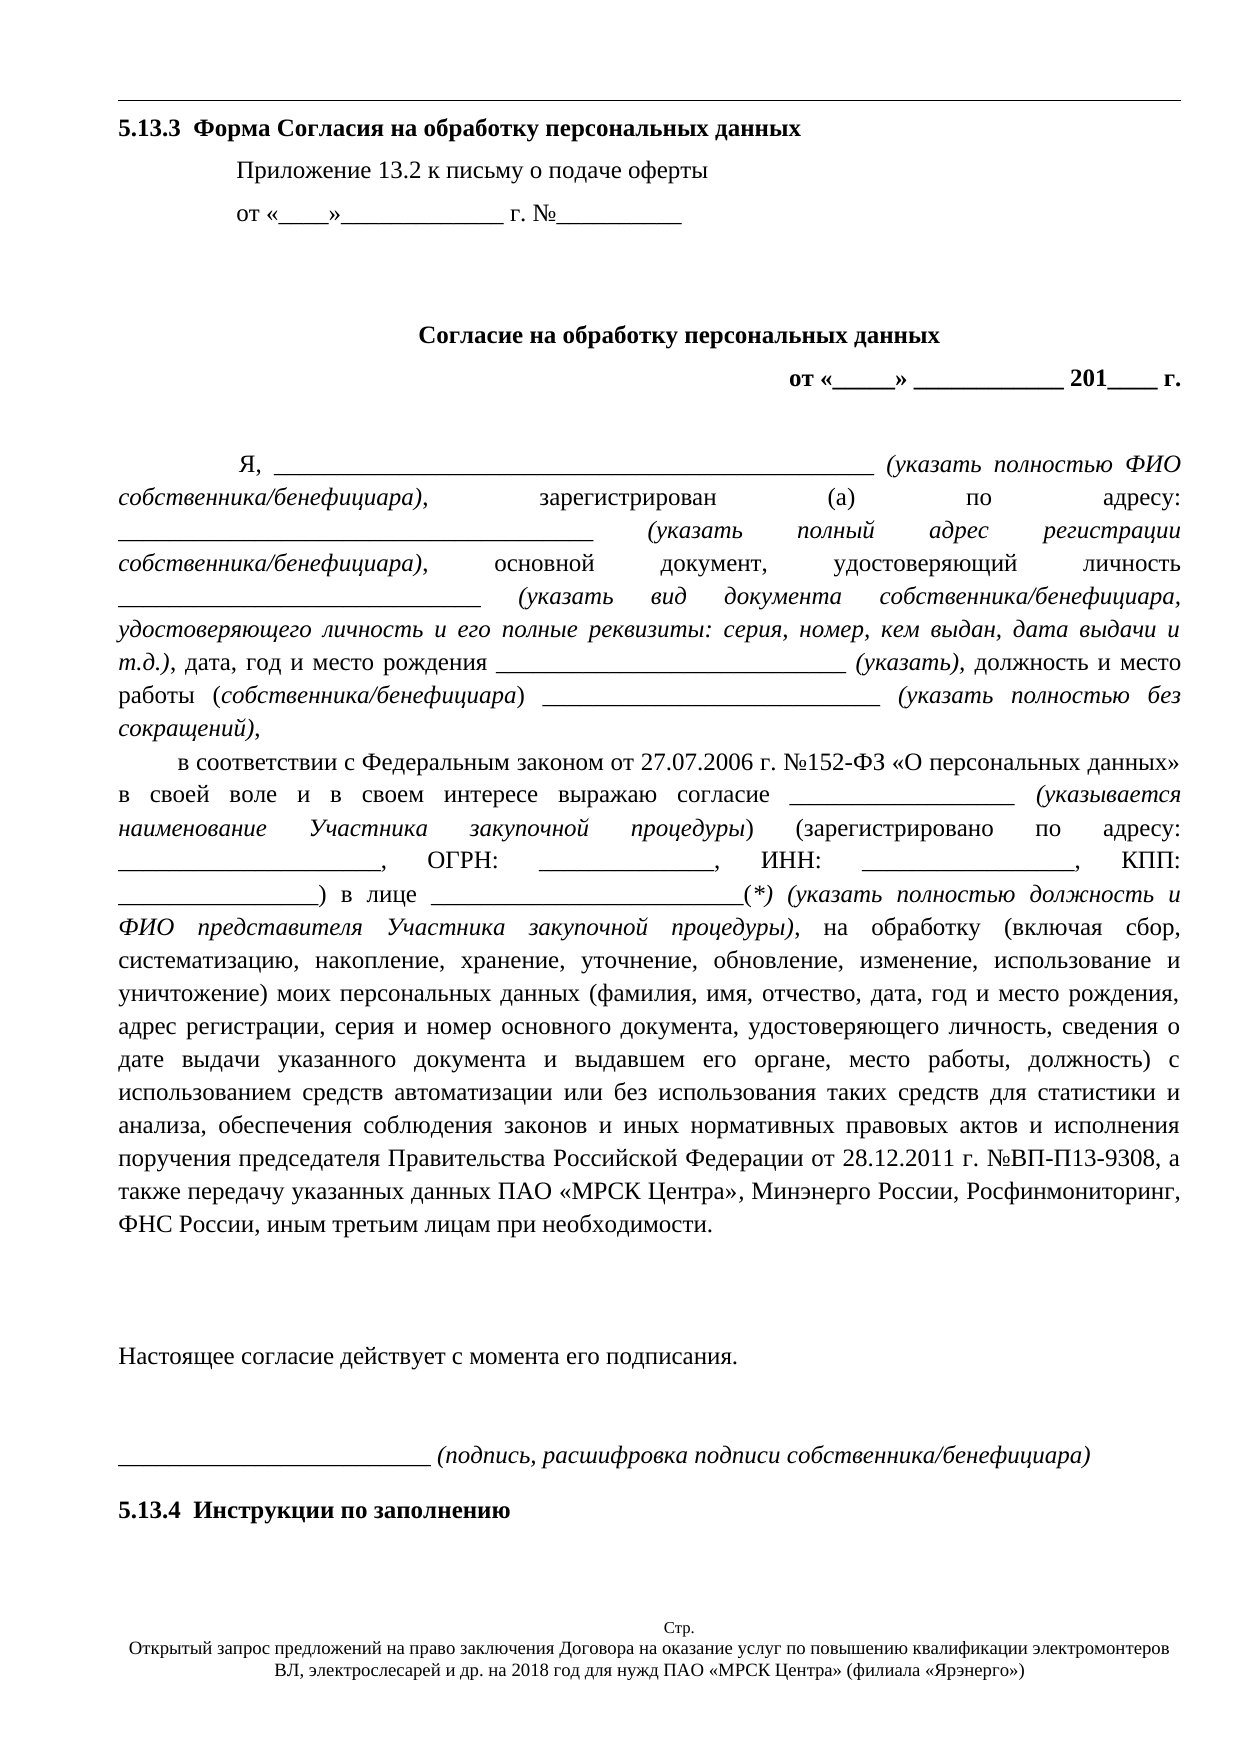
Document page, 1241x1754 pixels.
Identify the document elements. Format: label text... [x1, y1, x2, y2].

text от «_____» ____________ 201____ г. [118, 363, 1181, 392]
text _________________________ (подпись, расшифровка подписи собственника/бенефициара) [118, 1440, 1181, 1469]
subtitle Форма Согласия на обработку персональных данных [118, 113, 1181, 142]
text Согласие на обработку персональных данных [118, 320, 1181, 349]
text Я, ________________________________________________ (указать полностью ФИО собственника/бенефициара), зарегистрирован (а) по адресу: ______________________________________ (указать полный адрес регистрации собственника/бенефициара), основной документ, удостоверяющий личность _____________________________ (указать вид документа собственника/бенефициара, удостоверяющего личность и его полные реквизиты: серия, номер, кем выдан, дата выдачи и т.д.), дата, год и место рождения ____________________________ (указать), должность и место работы (собственника/бенефициара) ___________________________ (указать полностью без сокращений), [118, 449, 1181, 742]
text Настоящее согласие действует с момента его подписания. [118, 1341, 1181, 1370]
text Приложение 13.2 к письму о подаче оферты от «____»_____________ г. №__________ [236, 155, 1181, 227]
text в соответствии с Федеральным законом от 27.07.2006 г. №152-ФЗ «О персональных данных» в своей воле и в своем интересе выражаю согласие __________________ (указывается наименование Участника закупочной процедуры) (зарегистрировано по адресу: _____________________, ОГРН: ______________, ИНН: _________________, КПП: ________________) в лице _________________________(*) (указать полностью должность и ФИО представителя Участника закупочной процедуры), на обработку (включая сбор, систематизацию, накопление, хранение, уточнение, обновление, изменение, использование и уничтожение) моих персональных данных (фамилия, имя, отчество, дата, год и место рождения, адрес регистрации, серия и номер основного документа, удостоверяющего личность, сведения о дате выдачи указанного документа и выдавшем его органе, место работы, должность) с использованием средств автоматизации или без использования таких средств для статистики и анализа, обеспечения соблюдения законов и иных нормативных правовых актов и исполнения поручения председателя Правительства Российской Федерации от 28.12.2011 г. №ВП-П13-9308, а также передачу указанных данных ПАО «МРСК Центра», Минэнерго России, Росфинмониторинг, ФНС России, иным третьим лицам при необходимости. [118, 747, 1181, 1238]
subtitle Инструкции по заполнению [118, 1496, 1181, 1524]
